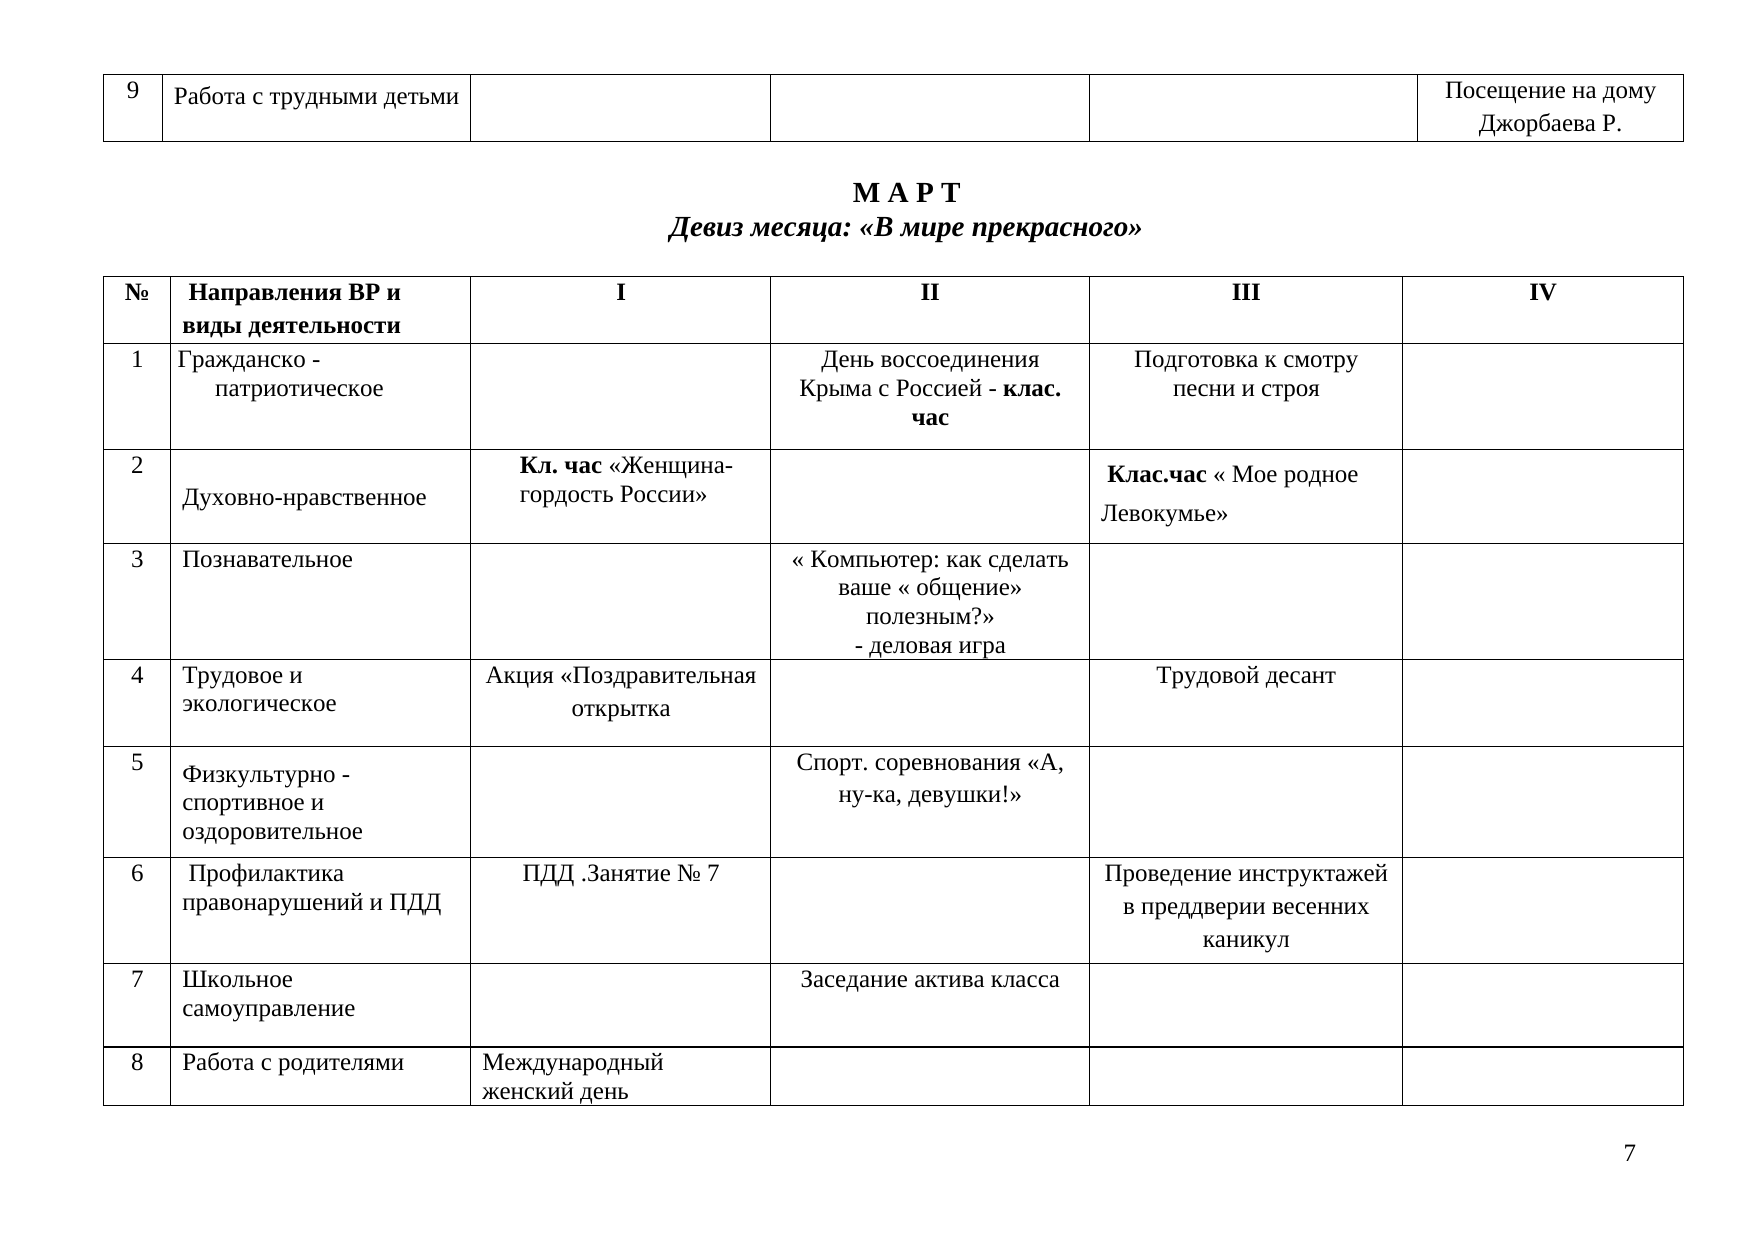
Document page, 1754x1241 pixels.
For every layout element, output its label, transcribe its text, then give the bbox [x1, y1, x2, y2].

table_cell [1403, 450, 1683, 543]
table_cell Физкультурно - спортивное и оздоровительное [171, 747, 470, 857]
table_cell Гражданско -патриотическое [171, 344, 470, 449]
table_cell [1403, 544, 1683, 659]
table_cell ПДД .Занятие № 7 [471, 858, 770, 963]
table_cell [771, 450, 1089, 543]
table_cell 5 [104, 747, 170, 857]
table_cell [1090, 75, 1417, 141]
table_cell 3 [104, 544, 170, 659]
table_cell Международный женский день [471, 1048, 770, 1105]
table_cell [1403, 660, 1683, 746]
table_cell [771, 1048, 1089, 1105]
table_cell Проведение инструктажей в преддверии весенних каникул [1090, 858, 1402, 963]
table_cell Трудовое и экологическое [171, 660, 470, 746]
table_cell Акция «Поздравительная открытка [471, 660, 770, 746]
table_cell [471, 747, 770, 857]
table_cell Профилактика правонарушений и ПДД [171, 858, 470, 963]
table_cell Духовно-нравственное [171, 450, 470, 543]
text М А Р Т [177, 176, 1636, 209]
table_cell [471, 75, 770, 141]
table_cell Работа с трудными детьми [163, 75, 470, 141]
table_cell [1403, 344, 1683, 449]
table_cell 2 [104, 450, 170, 543]
table_cell 9 [104, 75, 162, 141]
table_header IV [1403, 277, 1683, 343]
table_cell 7 [104, 964, 170, 1046]
table_cell Трудовой десант [1090, 660, 1402, 746]
table_cell [1090, 964, 1402, 1046]
table_cell [471, 544, 770, 659]
table_header III [1090, 277, 1402, 343]
table_cell Познавательное [171, 544, 470, 659]
table_cell Посещение на дому Джорбаева Р. [1418, 75, 1683, 141]
table_cell [1403, 858, 1683, 963]
table_cell [1090, 747, 1402, 857]
table_cell 1 [104, 344, 170, 449]
table_cell Подготовка к смотру песни и строя [1090, 344, 1402, 449]
table_cell [771, 858, 1089, 963]
table_cell Кл. час «Женщина- гордость России» [471, 450, 770, 543]
table_cell [1090, 1048, 1402, 1105]
table_cell [771, 75, 1089, 141]
table_cell 4 [104, 660, 170, 746]
table_cell [471, 964, 770, 1046]
table_cell Школьное самоуправление [171, 964, 470, 1046]
table_cell [1403, 964, 1683, 1046]
table_header Направления ВР и виды деятельности [171, 277, 470, 343]
table_cell [771, 660, 1089, 746]
table_cell Клас.час « Мое родное Левокумье» [1090, 450, 1402, 543]
table_cell Заседание актива класса [771, 964, 1089, 1046]
table_cell [471, 344, 770, 449]
table_header I [471, 277, 770, 343]
table_cell 6 [104, 858, 170, 963]
table_cell Спорт. соревнования «А, ну-ка, девушки!» [771, 747, 1089, 857]
table_cell [1403, 747, 1683, 857]
table_cell « Компьютер: как сделать ваше « общение» полезным?» - деловая игра [771, 544, 1089, 659]
table_cell Работа с родителями [171, 1048, 470, 1105]
table_cell 8 [104, 1048, 170, 1105]
table_cell [1403, 1048, 1683, 1105]
text Девиз месяца: «В мире прекрасного» [177, 209, 1636, 243]
table_cell [1090, 544, 1402, 659]
table_cell День воссоединения Крыма с Россией - клас. час [771, 344, 1089, 449]
table_header № [104, 277, 170, 343]
table_header II [771, 277, 1089, 343]
